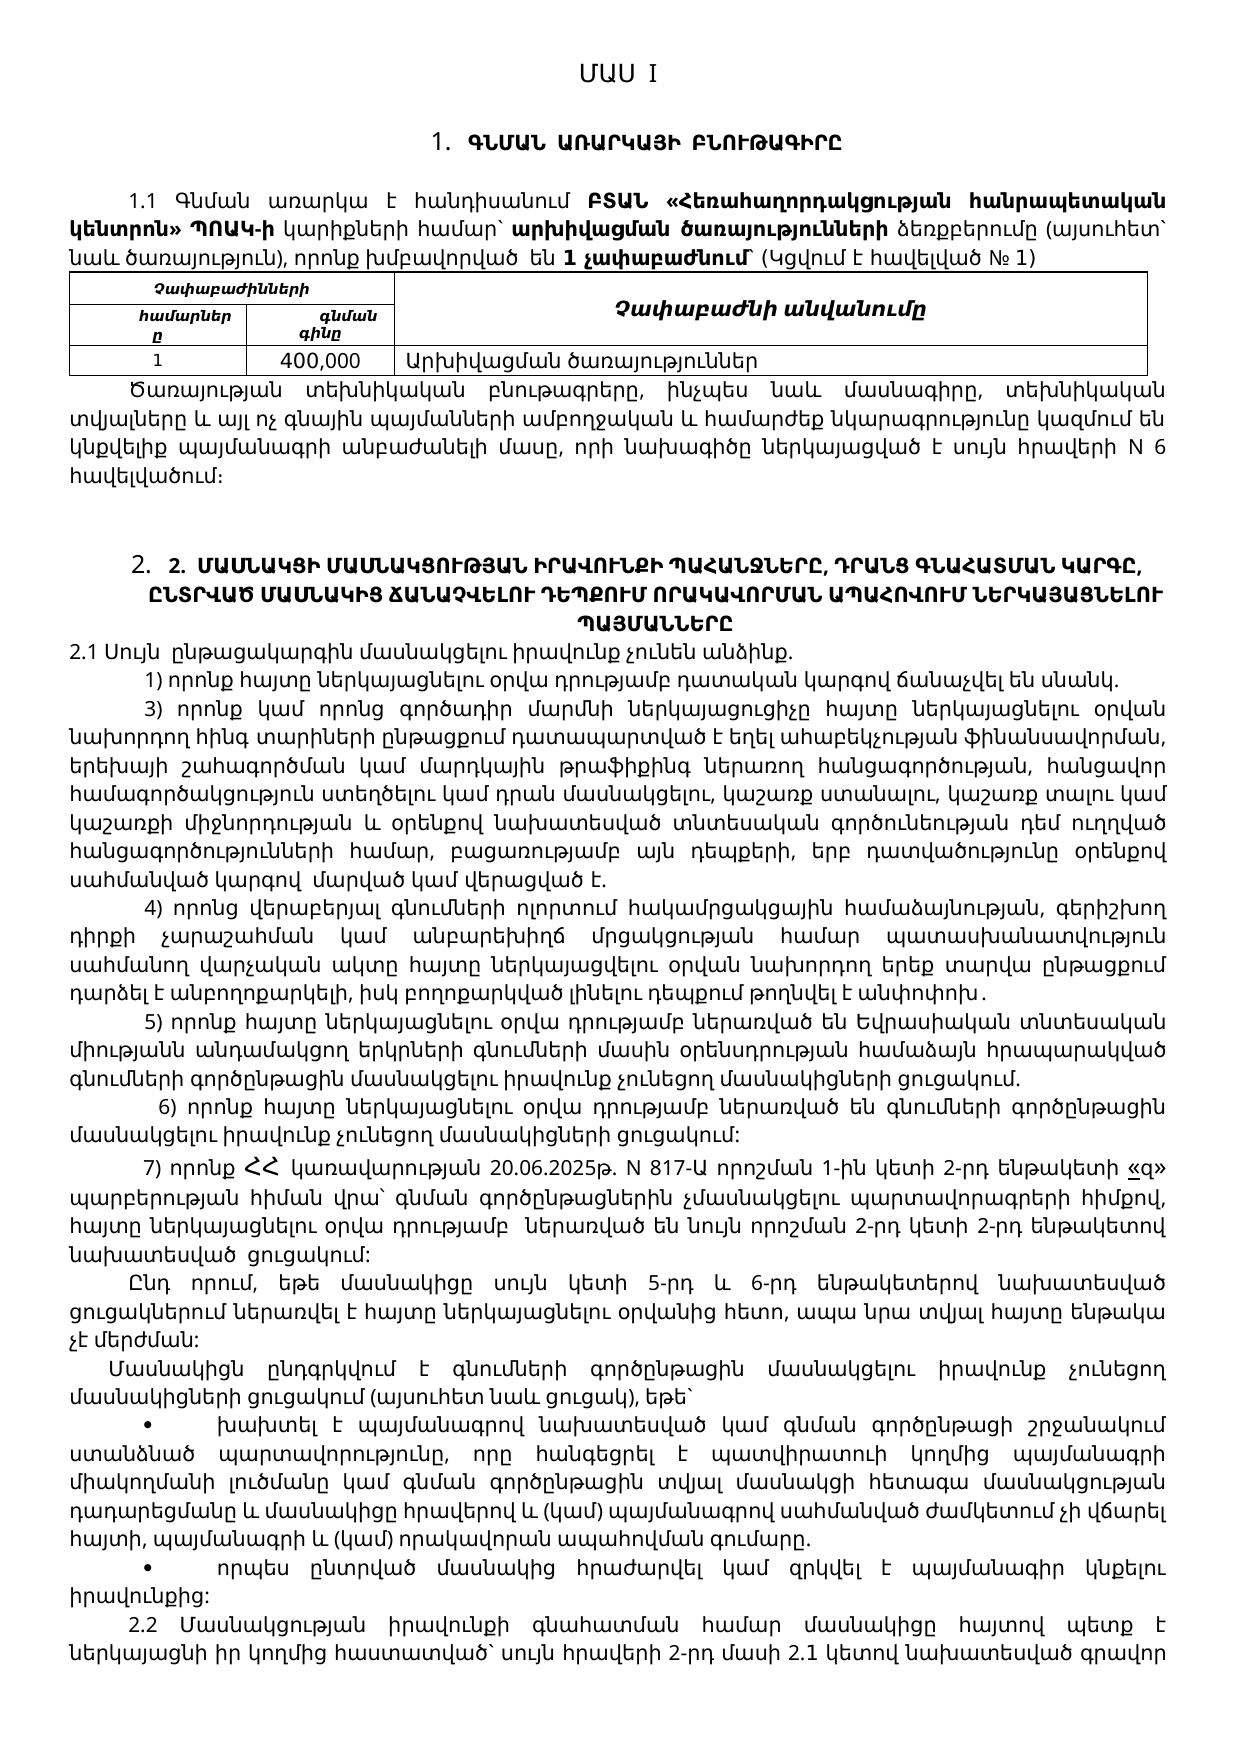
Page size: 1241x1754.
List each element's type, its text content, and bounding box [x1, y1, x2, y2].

table_header Չափաբաժինների [70, 273, 394, 304]
table_cell գնման գինը [247, 305, 394, 345]
table_cell 1 [70, 346, 246, 374]
table_cell Արխիվացման ծառայություններ [395, 346, 1147, 374]
table_header Չափաբաժնի անվանումը [395, 273, 1147, 345]
table_cell 400,000 [247, 346, 394, 374]
text Մասնակիցն ընդգրկվում է գնումների գործընթացին մասնակցելու իրավունք չունեցող մասնակիցների ցուցակում (այսուհետ նաև ցուցակ), եթե` [69, 1354, 1167, 1411]
list ԳՆՄԱՆ ԱՌԱՐԿԱՅԻ ԲՆՈՒԹԱԳԻՐԸ [107, 124, 1167, 158]
text 3) որոնք կամ որոնց գործադիր մարմնի ներկայացուցիչը հայտը ներկայացնելու օրվան նախորդող հինգ տարիների ընթացքում դատապարտված է եղել ահաբեկչության ֆինանսավորման, երեխայի շահագործման կամ մարդկային թրաֆիքինգ ներառող հանցագործության, հանցավոր համագործակցություն ստեղծելու կամ դրան մասնակցելու, կաշառք ստանալու, կաշառք տալու կամ կաշառքի միջնորդության և օրենքով նախատեսված տնտեսական գործունեության դեմ ուղղված հանցագործությունների համար, բացառությամբ այն դեպքերի, երբ դատվածությունը օրենքով սահմանված կարգով մարված կամ վերացված է. [69, 694, 1167, 893]
text ՄԱՍ I [69, 56, 1167, 89]
text 4) որոնց վերաբերյալ գնումների ոլորտում հակամրցակցային համաձայնության, գերիշխող դիրքի չարաշահման կամ անբարեխիղճ մրցակցության համար պատասխանատվություն սահմանող վարչական ակտը հայտը ներկայացվելու օրվան նախորդող երեք տարվա ընթացքում դարձել է անբողոքարկելի, իսկ բողոքարկված լինելու դեպքում թողնվել է անփոփոխ․ [69, 893, 1167, 1007]
text 7) որոնք ՀՀ կառավարության 20.06.2025թ. N 817-Ա որոշման 1-ին կետի 2-րդ ենթակետի «զ» պարբերության հիման վրա՝ գնման գործընթացներին չմասնակցելու պարտավորագրերի հիմքով, հայտը ներկայացնելու օրվա դրությամբ ներառված են նույն որոշման 2-րդ կետի 2-րդ ենթակետով նախատեսված ցուցակում: [69, 1149, 1167, 1268]
subtitle 1.1 Գնման առարկա է հանդիսանում ԲՏԱՆ «Հեռահաղորդակցության հանրապետական կենտրոն» ՊՈԱԿ-ի կարիքների համար` արխիվացման ծառայությունների ձեռքբերումը (այսուհետ` նաև ծառայություն), որոնք խմբավորված են 1 չափաբաժնում` (Կցվում է հավելված № 1) [69, 186, 1167, 271]
list 2. ՄԱՍՆԱԿՑԻ ՄԱՍՆԱԿՑՈՒԹՅԱՆ ԻՐԱՎՈՒՆՔԻ ՊԱՀԱՆՋՆԵՐԸ, ԴՐԱՆՑ ԳՆԱՀԱՏՄԱՆ ԿԱՐԳԸ, ԸՆՏՐՎԱԾ ՄԱՍՆԱԿԻՑ ՃԱՆԱՉՎԵԼՈՒ ԴԵՊՔՈՒՄ ՈՐԱԿԱՎՈՐՄԱՆ ԱՊԱՀՈՎՈՒՄ ՆԵՐԿԱՅԱՑՆԵԼՈՒ ՊԱՅՄԱՆՆԵՐԸ [107, 546, 1167, 637]
list որպես ընտրված մասնակից հրաժարվել կամ զրկվել է պայմանագիր կնքելու իրավունքից: [69, 1553, 1167, 1610]
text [69, 1610, 1167, 1667]
text 1) որոնք հայտը ներկայացնելու օրվա դրությամբ դատական կարգով ճանաչվել են սնանկ. [69, 666, 1167, 694]
text Ընդ որում, եթե մասնակիցը սույն կետի 5-րդ և 6-րդ ենթակետերով նախատեսված ցուցակներում ներառվել է հայտը ներկայացնելու օրվանից հետո, ապա նրա տվյալ հայտը ենթակա չէ մերժման: [69, 1268, 1167, 1354]
table_cell համարները [70, 305, 246, 345]
text Ծառայության տեխնիկական բնութագրերը, ինչպես նաև մասնագիրը, տեխնիկական տվյալները և այլ ոչ գնային պայմանների ամբողջական և համարժեք նկարագրությունը կազմում են կնքվելիք պայմանագրի անբաժանելի մասը, որի նախագիծը ներկայացված է սույն հրավերի N 6 հավելվածում։ [69, 376, 1167, 489]
text 6) որոնք հայտը ներկայացնելու օրվա դրությամբ ներառված են գնումների գործընթացին մասնակցելու իրավունք չունեցող մասնակիցների ցուցակում: [69, 1092, 1167, 1149]
list խախտել է պայմանագրով նախատեսված կամ գնման գործընթացի շրջանակում ստանձնած պարտավորությունը, որը հանգեցրել է պատվիրատուի կողմից պայմանագրի միակողմանի լուծմանը կամ գնման գործընթացին տվյալ մասնակցի հետագա մասնակցության դադարեցմանը և մասնակիցը հրավերով և (կամ) պայմանագրով սահմանված ժամկետում չի վճարել հայտի, պայմանագրի և (կամ) որակավորան ապահովման գումարը. [69, 1411, 1167, 1553]
text 5) որոնք հայտը ներկայացնելու օրվա դրությամբ ներառված են Եվրասիական տնտեսական միությանն անդամակցող երկրների գնումների մասին օրենսդրության համաձայն հրապարակված գնումների գործընթացին մասնակցելու իրավունք չունեցող մասնակիցների ցուցակում. [69, 1007, 1167, 1092]
text 2.1 Սույն ընթացակարգին մասնակցելու իրավունք չունեն անձինք. [69, 637, 1167, 666]
